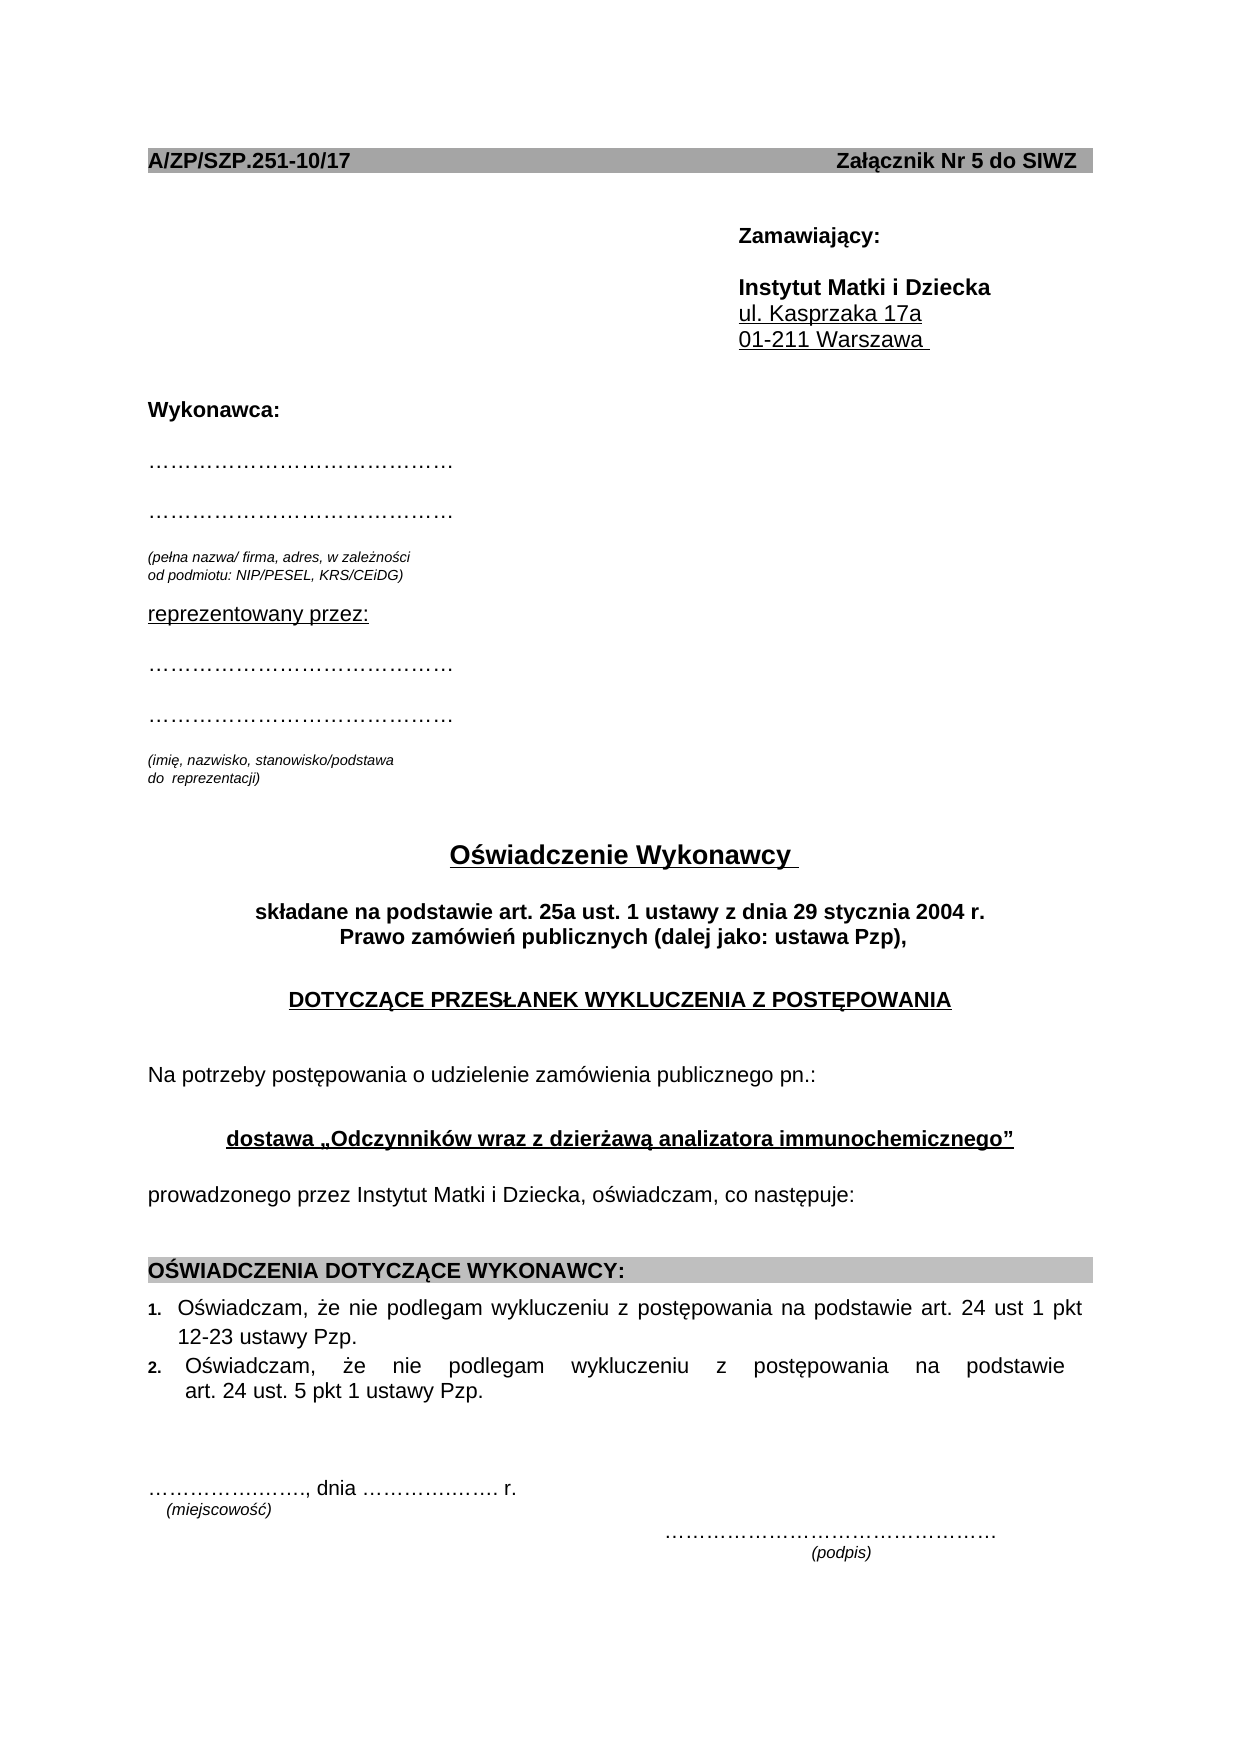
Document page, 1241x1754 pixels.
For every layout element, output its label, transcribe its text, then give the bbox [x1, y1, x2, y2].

text Oświadczenie Wykonawcy [148, 839, 1093, 871]
text ………………………………………… [148, 1519, 1093, 1543]
text Zamawiający: [694, 223, 1093, 248]
text prowadzonego przez Instytut Matki i Dziecka, oświadczam, co następuje: [148, 1182, 1093, 1207]
text 01-211 Warszawa [738, 326, 1093, 353]
text ul. Kasprzaka 17a [738, 300, 1093, 326]
list Oświadczam, że nie podlegam wykluczeniu z postępowania na podstawie art. 24 ust. 5 pkt 1 ustawy Pzp. [148, 1353, 1093, 1404]
text składane na podstawie art. 25a ust. 1 ustawy z dnia 29 stycznia 2004 r. [148, 899, 1093, 924]
text A/ZP/SZP.251-10/17 Załącznik Nr 5 do SIWZ [148, 148, 1093, 173]
text DOTYCZĄCE PRZESŁANEK WYKLUCZENIA Z POSTĘPOWANIA [148, 987, 1093, 1012]
text ………………………………………………………………………… [148, 448, 472, 523]
text …………….……., dnia ………….……. r. [148, 1476, 1093, 1499]
text dostawa „Odczynników wraz z dzierżawą analizatora immunochemicznego” [148, 1125, 1093, 1151]
text Prawo zamówień publicznych (dalej jako: ustawa Pzp), [148, 924, 1093, 949]
text (podpis) [738, 1543, 1093, 1562]
text OŚWIADCZENIA DOTYCZĄCE WYKONAWCY: [148, 1257, 1093, 1283]
text (miejscowość) [148, 1499, 1093, 1519]
text Instytut Matki i Dziecka [738, 274, 1093, 300]
list Oświadczam, że nie podlegam wykluczeniu z postępowania na podstawie art. 24 ust 1 pkt 12-23 ustawy Pzp. [148, 1295, 1093, 1349]
text ………………………………………………………………………… [148, 651, 472, 727]
text (pełna nazwa/ firma, adres, w zależności od podmiotu: NIP/PESEL, KRS/CEiDG) [148, 548, 472, 583]
text Na potrzeby postępowania o udzielenie zamówienia publicznego pn.: [148, 1062, 1093, 1088]
text reprezentowany przez: [148, 601, 1093, 626]
text Wykonawca: [148, 397, 1093, 422]
text (imię, nazwisko, stanowisko/podstawa do reprezentacji) [148, 752, 472, 786]
